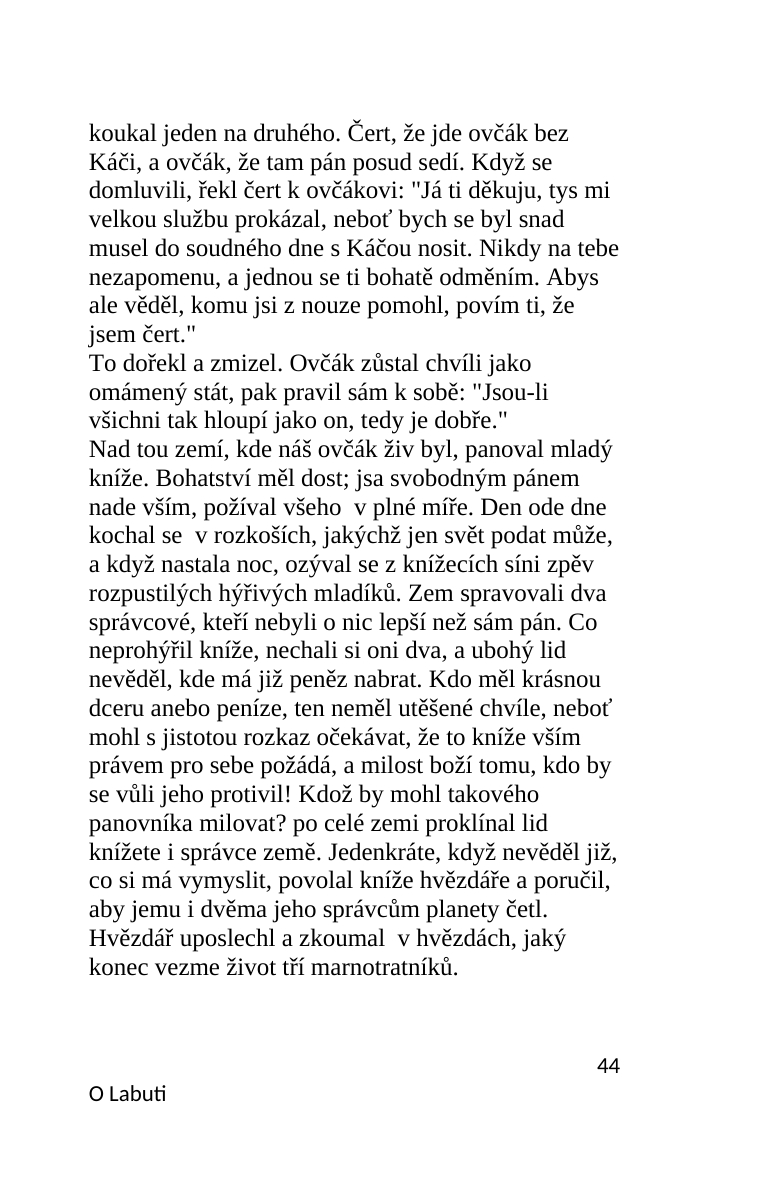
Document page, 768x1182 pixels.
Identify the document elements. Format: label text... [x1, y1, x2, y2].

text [89, 118, 620, 348]
text Nad tou zemí, kde náš ovčák živ byl, panoval mladý kníže. Bohatství měl dost; jsa svobodným pánem nade vším, požíval všeho v plné míře. Den ode dne kochal se v rozkoších, jakýchž jen svět podat může, a když nastala noc, ozýval se z knížecích síni zpěv rozpustilých hýřivých mladíků. Zem spravovali dva správcové, kteří nebyli o nic lepší než sám pán. Co neprohýřil kníže, nechali si oni dva, a ubohý lid nevěděl, kde má již peněz nabrat. Kdo měl krásnou dceru anebo peníze, ten neměl utěšené chvíle, neboť mohl s jistotou rozkaz očekávat, že to kníže vším právem pro sebe požádá, a milost boží tomu, kdo by se vůli jeho protivil! Kdož by mohl takového panovníka milovat? po celé zemi proklínal lid knížete i správce země. Jedenkráte, když nevěděl již, co si má vymyslit, povolal kníže hvězdáře a poručil, aby jemu i dvěma jeho správcům planety četl. Hvězdář uposlechl a zkoumal v hvězdách, jaký konec vezme život tří marnotratníků. [89, 434, 620, 981]
text To dořekl a zmizel. Ovčák zůstal chvíli jako omámený stát, pak pravil sám k sobě: "Jsou-li všichni tak hloupí jako on, tedy je dobře." [89, 348, 620, 434]
